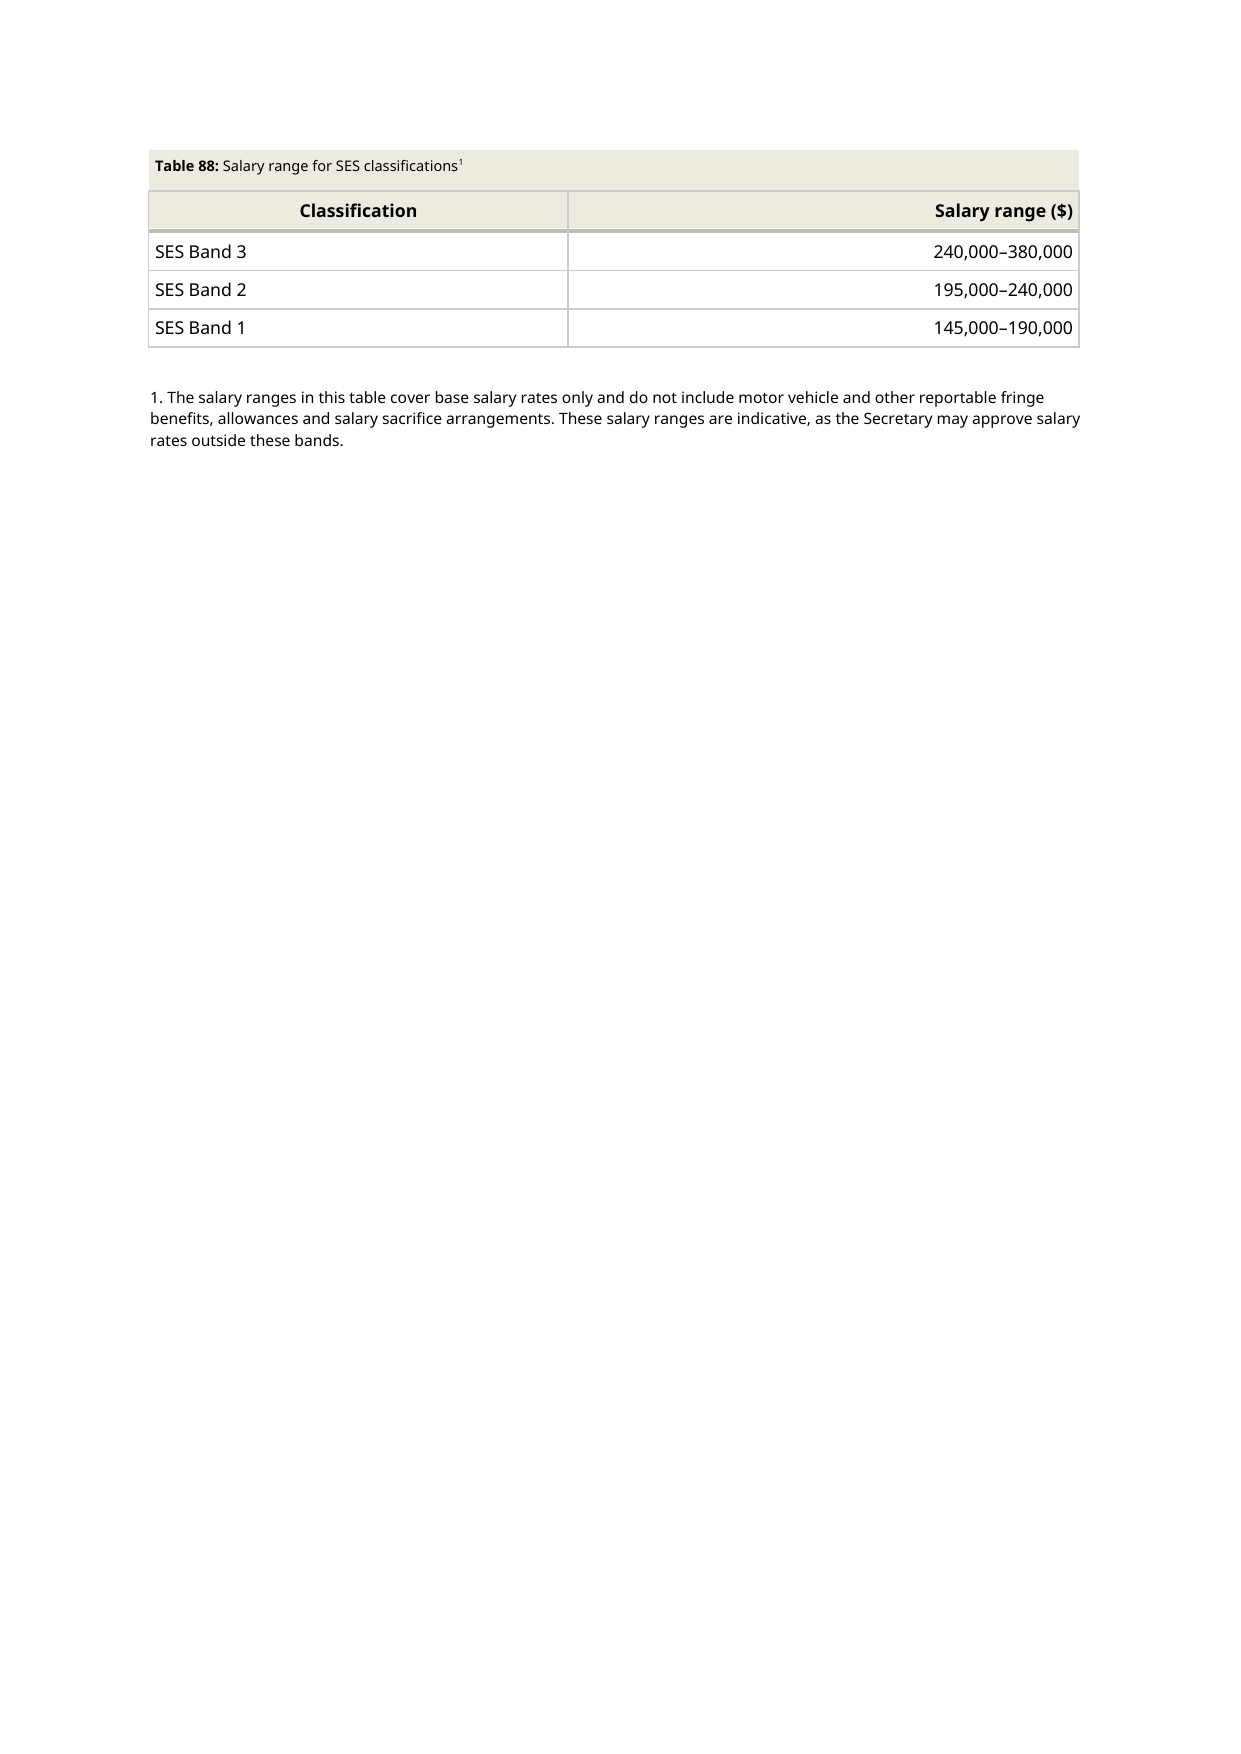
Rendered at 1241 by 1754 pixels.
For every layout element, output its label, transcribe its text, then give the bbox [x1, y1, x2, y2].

table_cell 240,000–380,000 [569, 233, 1078, 270]
table_cell 195,000–240,000 [569, 271, 1078, 308]
table_cell 145,000–190,000 [569, 310, 1078, 346]
table_cell Salary range ($) [569, 192, 1078, 228]
table_cell SES Band 2 [149, 271, 567, 308]
table_cell SES Band 3 [149, 233, 567, 270]
text 1. The salary ranges in this table cover base salary rates only and do not include motor vehicle and other reportable fringe benefits, allowances and salary sacrifice arrangements. These salary ranges are indicative, as the Secretary may approve salary rates outside these bands. [150, 387, 1090, 451]
table_cell Classification [149, 192, 567, 228]
table_header Table 88: Salary range for SES classifications1 [149, 150, 1079, 190]
table_cell SES Band 1 [149, 310, 567, 346]
